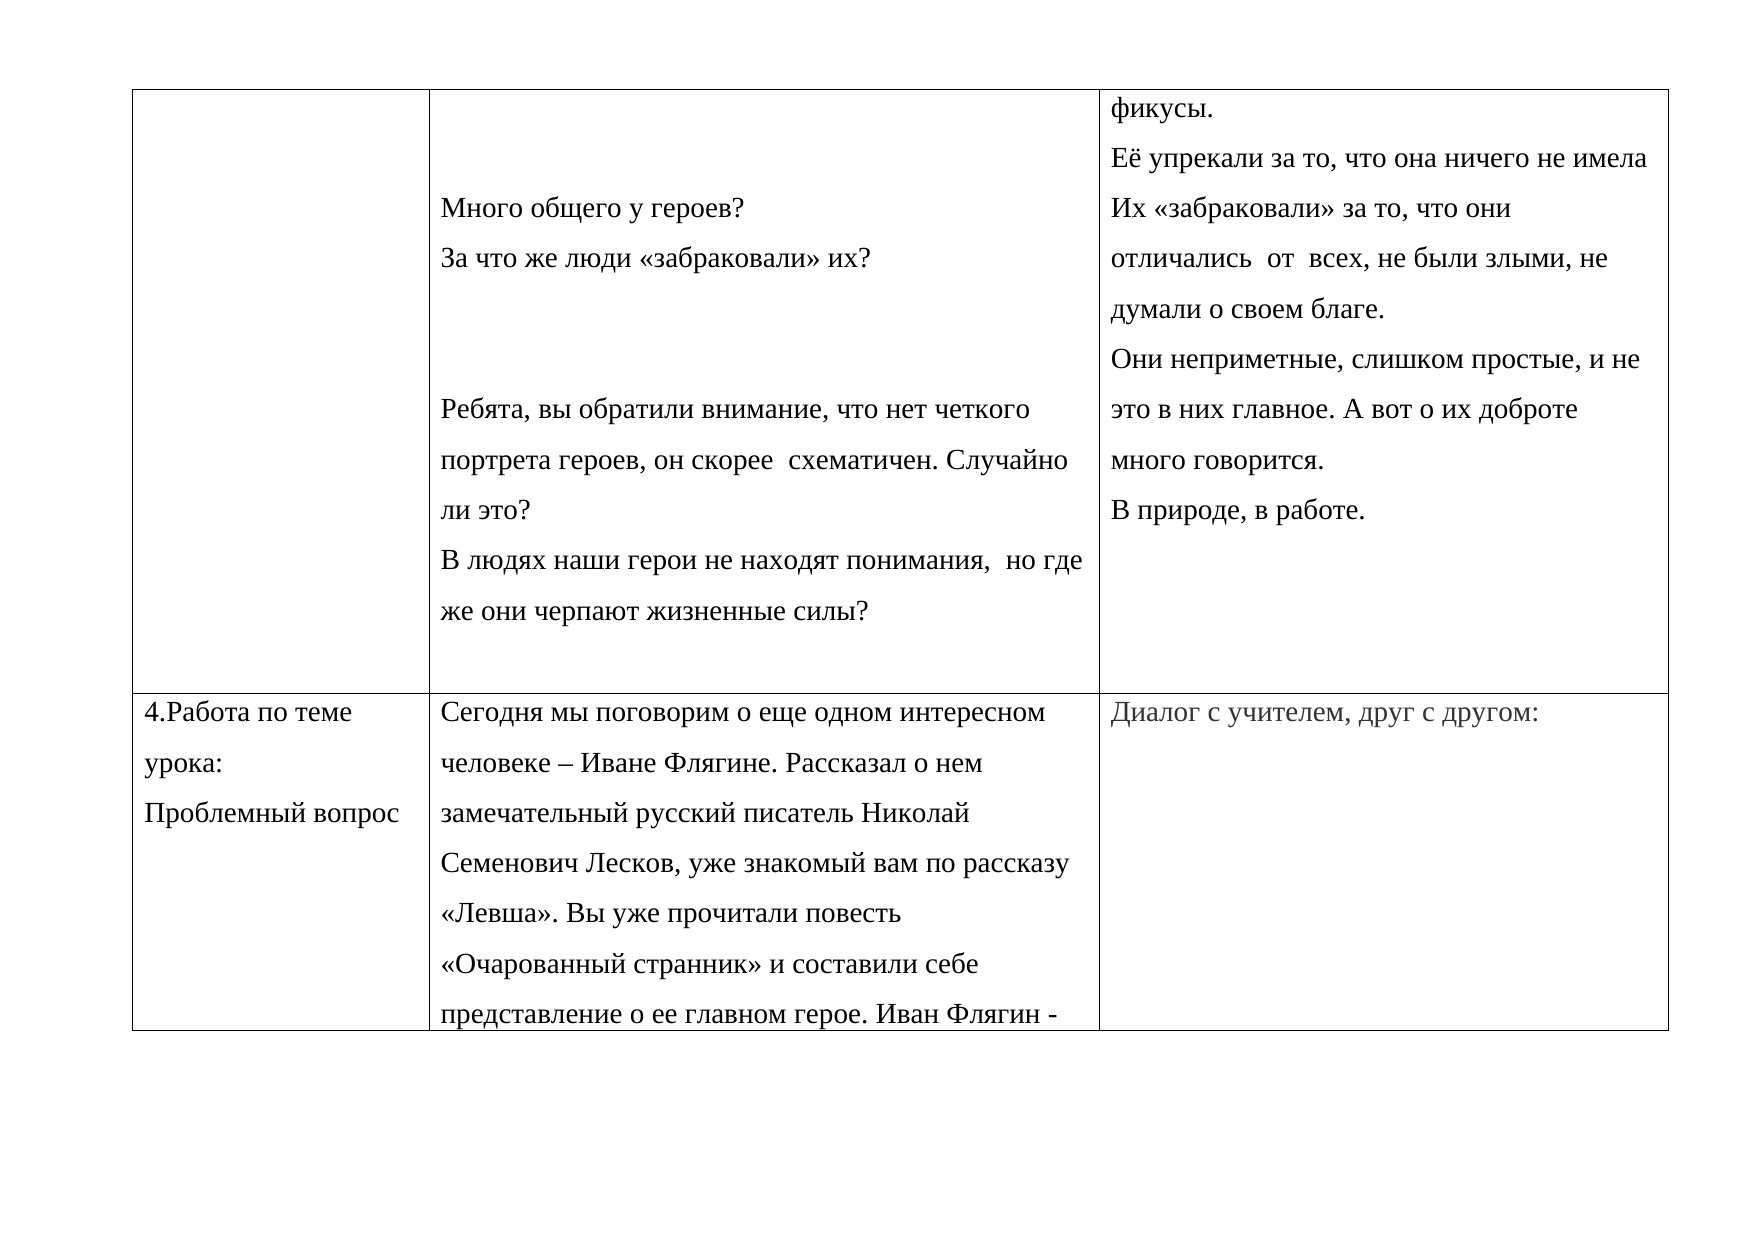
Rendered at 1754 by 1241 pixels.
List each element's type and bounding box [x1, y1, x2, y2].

table_cell [430, 90, 1099, 693]
table_cell [1100, 90, 1668, 693]
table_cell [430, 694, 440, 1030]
table_cell [133, 90, 429, 693]
table_cell [1100, 694, 1668, 1030]
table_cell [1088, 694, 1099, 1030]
table_cell [133, 694, 429, 1030]
